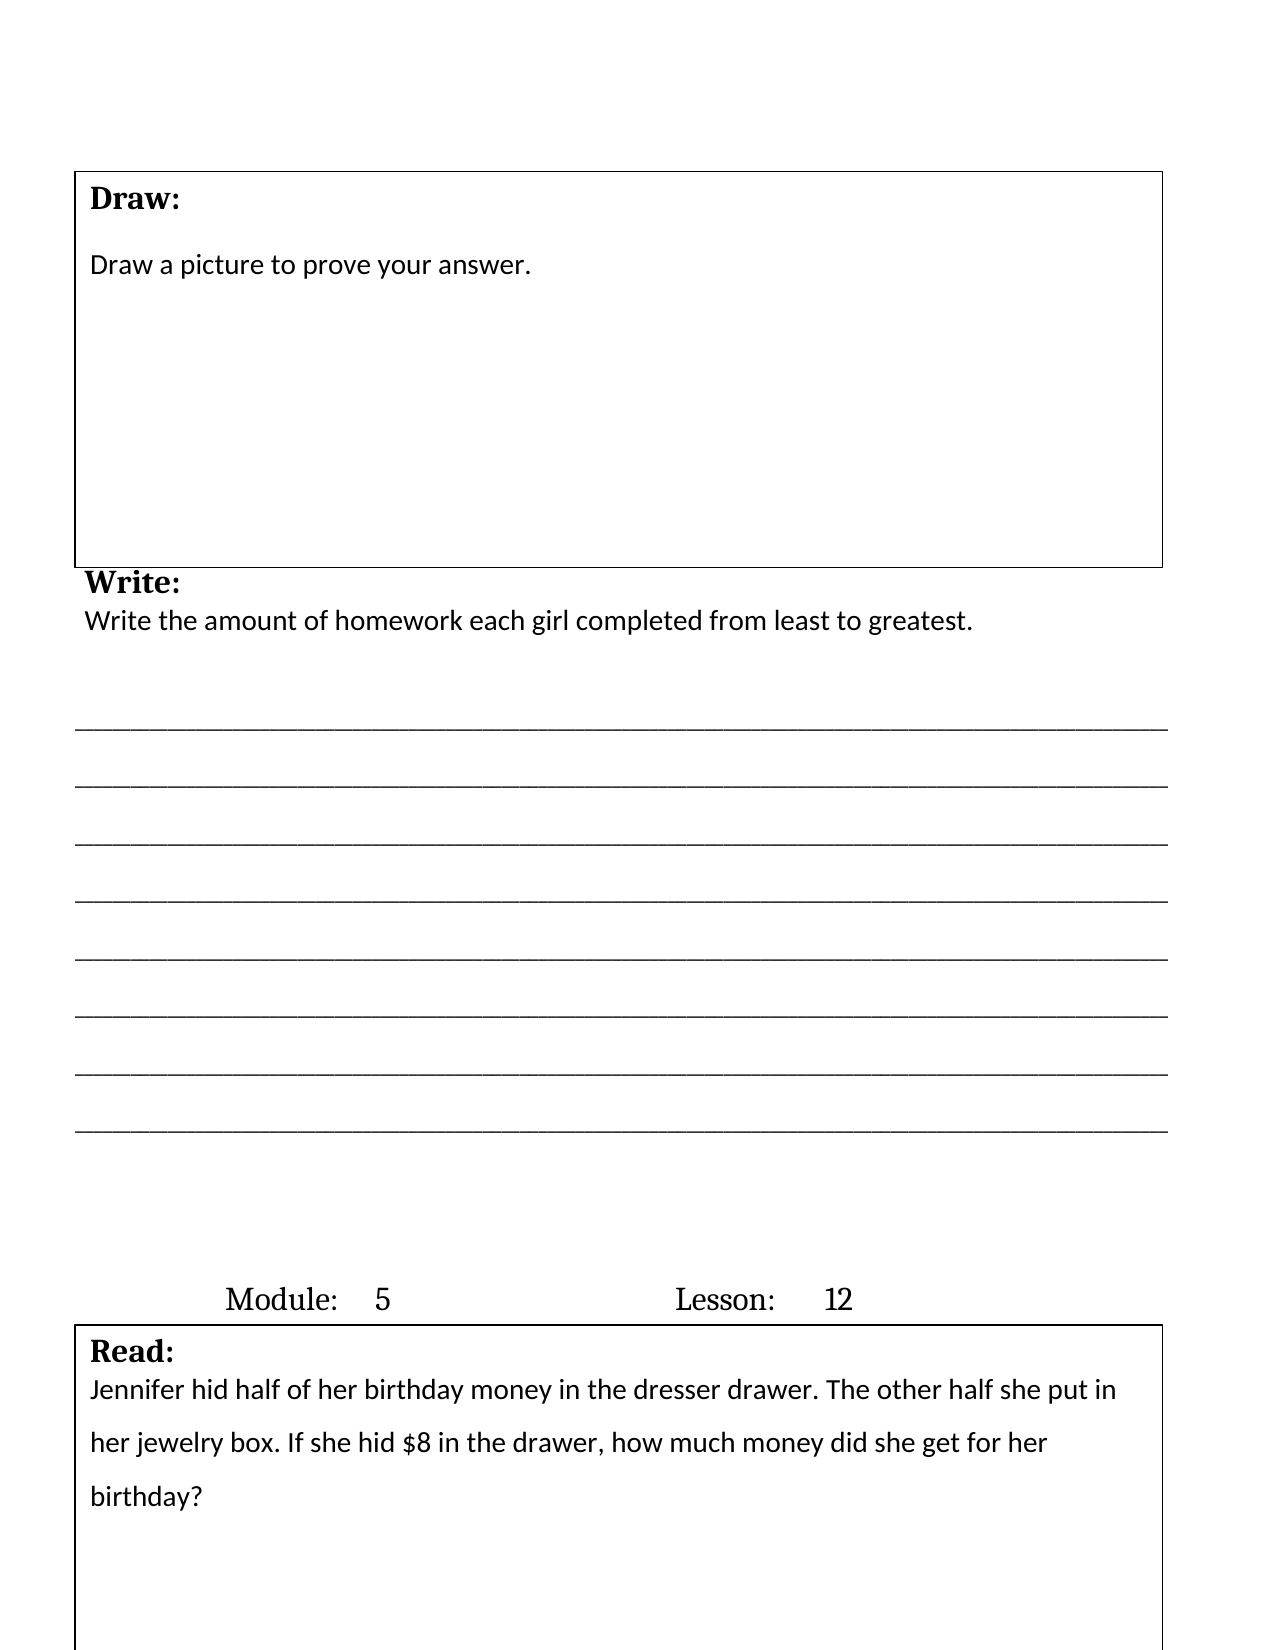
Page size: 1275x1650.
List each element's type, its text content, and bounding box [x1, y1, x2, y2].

text ______________________________________________________________________________________________________________________ [75, 821, 1200, 849]
text ______________________________________________________________________________________________________________________ [75, 763, 1200, 792]
text ______________________________________________________________________________________________________________________ [75, 706, 1200, 734]
text Module: 5 Lesson: 12 [75, 1281, 1200, 1319]
text Write: [84, 564, 1200, 602]
text ______________________________________________________________________________________________________________________ [75, 1051, 1200, 1079]
text ______________________________________________________________________________________________________________________ [75, 1108, 1200, 1137]
text ______________________________________________________________________________________________________________________ [75, 993, 1200, 1022]
text ______________________________________________________________________________________________________________________ [75, 878, 1200, 907]
text ______________________________________________________________________________________________________________________ [75, 936, 1200, 964]
text Write the amount of homework each girl completed from least to greatest. [84, 602, 1200, 685]
